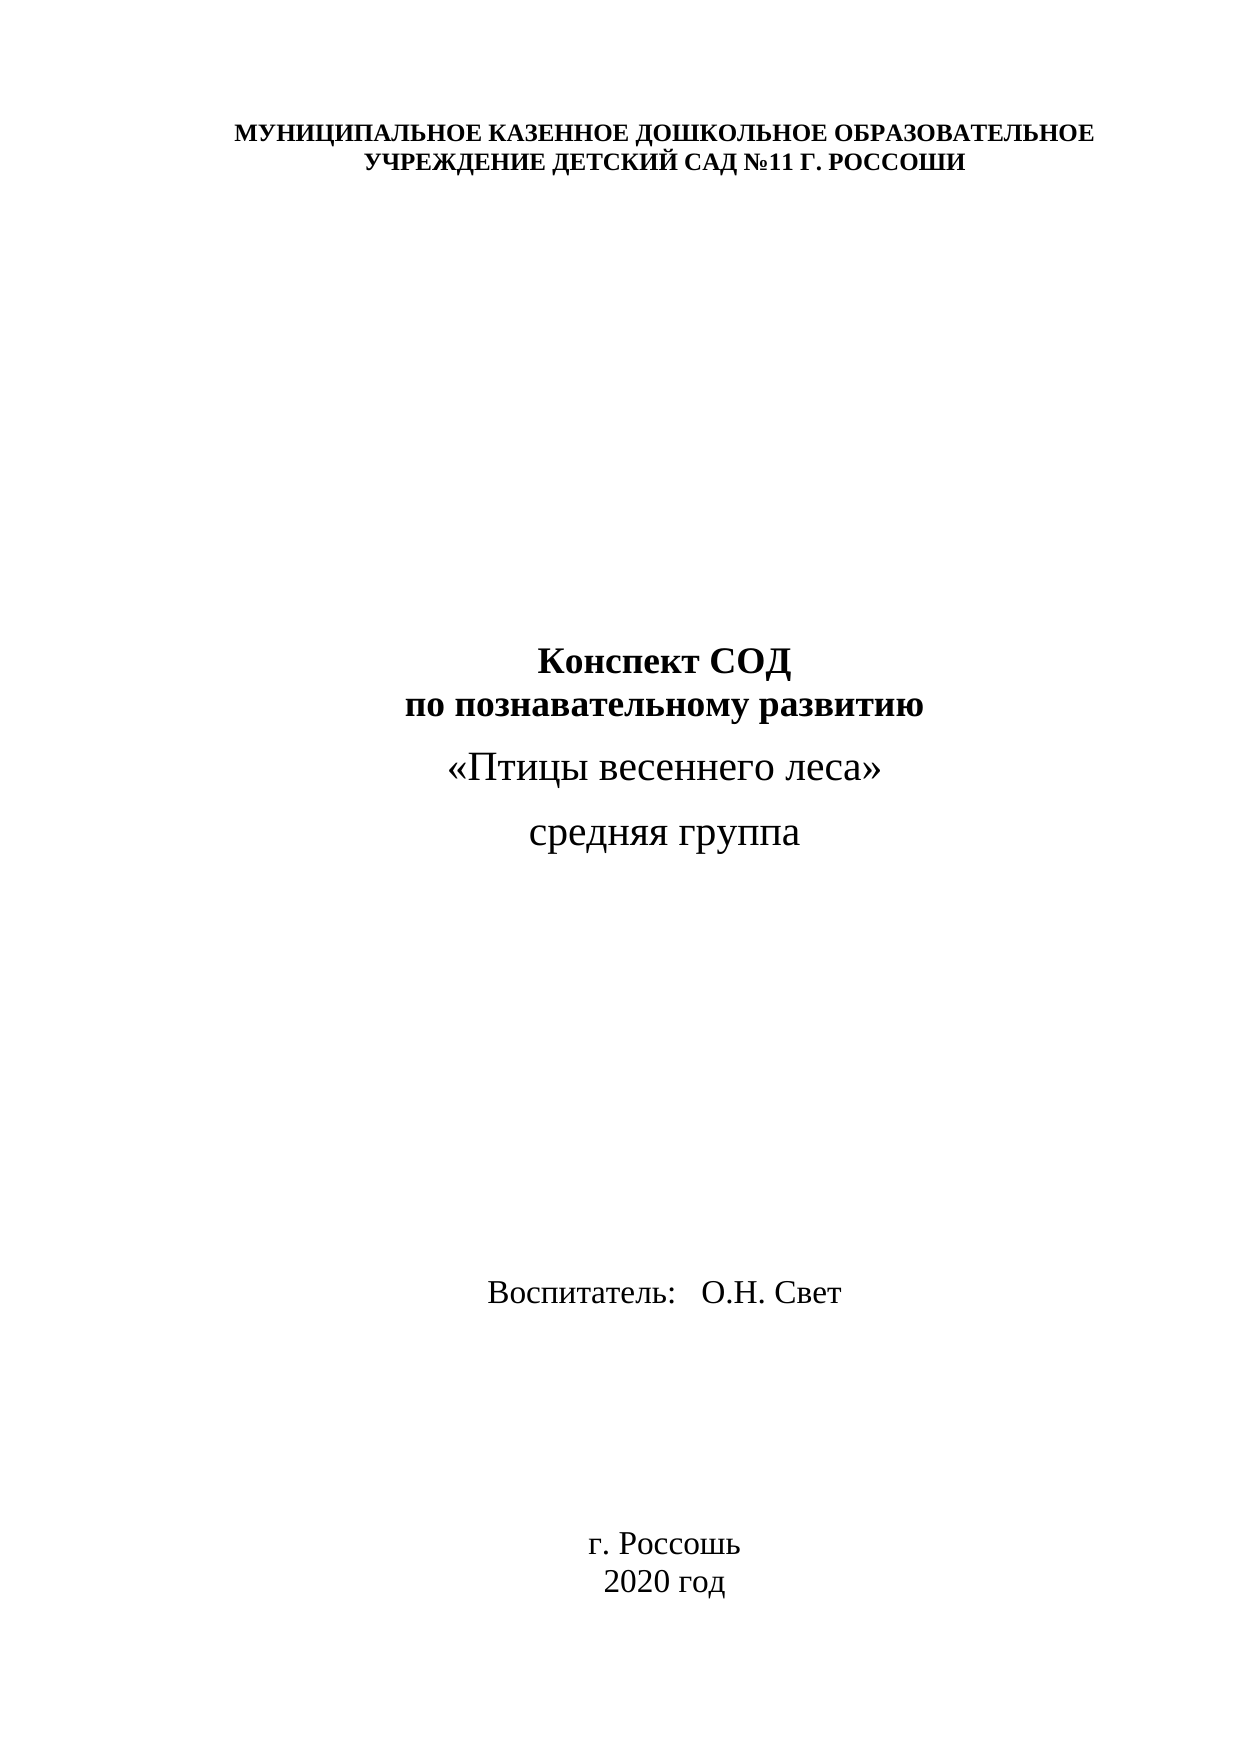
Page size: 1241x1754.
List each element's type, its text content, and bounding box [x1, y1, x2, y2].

text МУНИЦИПАЛЬНОЕ КАЗЕННОЕ ДОШКОЛЬНОЕ ОБРАЗОВАТЕЛЬНОЕ УЧРЕЖДЕНИЕ ДЕТСКИЙ САД №11 Г. РОССОШИ [177, 118, 1152, 176]
text г. Россошь 2020 год [177, 1523, 1152, 1600]
text средняя группа [177, 807, 1152, 855]
text «Птицы весеннего леса» [177, 742, 1152, 789]
text Конспект СОД по познавательному развитию [177, 638, 538, 724]
text Конспект СОД по познавательному развитию [791, 638, 1152, 724]
text Воспитатель: О.Н. Свет [177, 1272, 1152, 1310]
